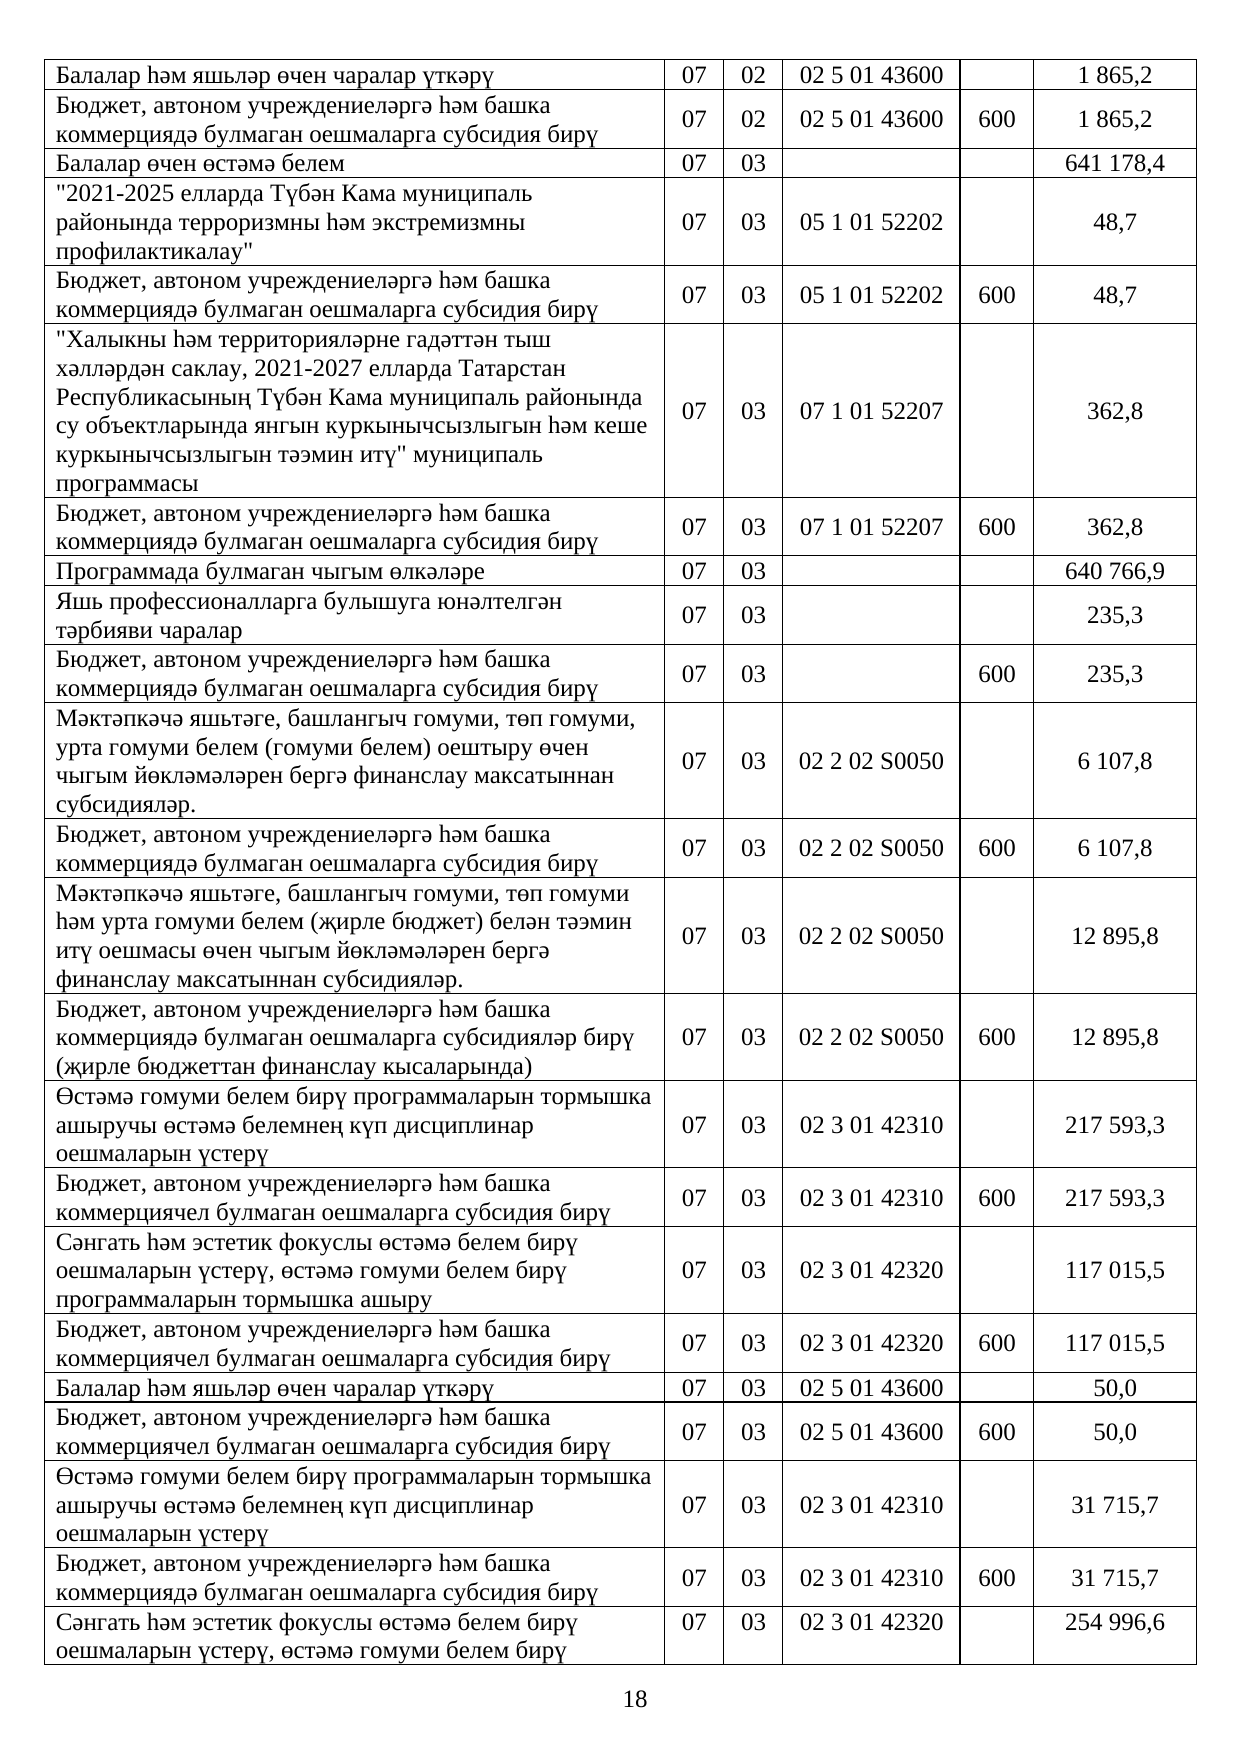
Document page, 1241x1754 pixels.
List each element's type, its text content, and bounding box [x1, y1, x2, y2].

table_cell 03 [724, 586, 782, 643]
table_cell 50,0 [1034, 1373, 1196, 1401]
table_cell 02 2 02 S0050 [783, 994, 959, 1080]
table_cell 07 [665, 1227, 723, 1313]
table_cell Бюджет, автоном учреждениеләргә һәм башка коммерциядә булмаган оешмаларга субсидия бирү [45, 645, 664, 702]
table_cell 1 865,2 [1034, 60, 1196, 89]
table_cell 03 [724, 1548, 782, 1606]
table_cell Сәнгать һәм эстетик фокуслы өстәмә белем бирү оешмаларын үстерү, өстәмә гомуми белем бирү программаларын тормышка ашыру [45, 1227, 664, 1313]
table_cell 600 [961, 994, 1033, 1080]
table_cell 600 [961, 1403, 1033, 1460]
table_cell 235,3 [1034, 586, 1196, 643]
table_cell 07 [665, 1168, 723, 1226]
table_cell 217 593,3 [1034, 1081, 1196, 1167]
table_cell 600 [961, 819, 1033, 877]
table_cell 07 [665, 1314, 723, 1372]
table_cell 02 2 02 S0050 [783, 819, 959, 877]
table_cell [783, 645, 959, 702]
table_cell 640 766,9 [1034, 556, 1196, 585]
table_cell 31 715,7 [1034, 1548, 1196, 1606]
table_cell 02 5 01 43600 [783, 90, 959, 147]
table_cell Бюджет, автоном учреждениеләргә һәм башка коммерциядә булмаган оешмаларга субсидия бирү [45, 498, 664, 555]
table_cell 235,3 [1034, 645, 1196, 702]
table_cell 600 [961, 498, 1033, 555]
table_cell [961, 324, 1033, 497]
table_cell 05 1 01 52202 [783, 178, 959, 264]
table_cell 12 895,8 [1034, 994, 1196, 1080]
table_cell [961, 1081, 1033, 1167]
table_cell Яшь профессионалларга булышуга юнәлтелгән тәрбияви чаралар [45, 586, 664, 643]
table_cell [783, 556, 959, 585]
table_cell Балалар һәм яшьләр өчен чаралар үткәрү [45, 60, 664, 89]
table_cell 1 865,2 [1034, 90, 1196, 147]
table_cell [961, 1461, 1033, 1547]
table_cell Балалар өчен өстәмә белем [45, 149, 664, 177]
table_cell [783, 586, 959, 643]
table_cell 117 015,5 [1034, 1227, 1196, 1313]
table_cell 07 [665, 556, 723, 585]
table_cell [961, 878, 1033, 993]
table_cell 03 [724, 1607, 782, 1664]
table_cell [961, 586, 1033, 643]
table_cell 02 3 01 42320 [783, 1314, 959, 1372]
table_cell 03 [724, 266, 782, 323]
table_cell 03 [724, 1314, 782, 1372]
table_cell Өстәмә гомуми белем бирү программаларын тормышка ашыручы өстәмә белемнең күп дисциплинар оешмаларын үстерү [45, 1461, 664, 1547]
table_cell 600 [961, 90, 1033, 147]
table_cell 07 [665, 586, 723, 643]
table_cell 02 3 01 42310 [783, 1461, 959, 1547]
table_cell 07 [665, 994, 723, 1080]
table_cell [783, 149, 959, 177]
table_cell Бюджет, автоном учреждениеләргә һәм башка коммерциячел булмаган оешмаларга субсидия бирү [45, 1314, 664, 1372]
table_cell "Халыкны һәм территорияләрне гадәттән тыш хәлләрдән саклау, 2021-2027 елларда Татарстан Республикасының Түбән Кама муниципаль районында су объектларында янгын куркынычсызлыгын һәм кеше куркынычсызлыгын тәэмин итү" муниципаль программасы [45, 324, 664, 497]
table_cell 03 [724, 149, 782, 177]
table_cell 6 107,8 [1034, 819, 1196, 877]
table_cell 07 1 01 52207 [783, 324, 959, 497]
table_cell 07 [665, 1461, 723, 1547]
table_cell 600 [961, 1168, 1033, 1226]
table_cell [45, 1548, 664, 1606]
table_cell 50,0 [1034, 1403, 1196, 1460]
table_cell 02 5 01 43600 [783, 1403, 959, 1460]
table_cell 02 2 02 S0050 [783, 878, 959, 993]
table_cell 03 [724, 556, 782, 585]
table_cell 31 715,7 [1034, 1461, 1196, 1547]
table_cell 07 [665, 498, 723, 555]
table_cell [961, 178, 1033, 264]
table_cell 07 [665, 90, 723, 147]
table_cell 600 [961, 1548, 1033, 1606]
table_cell 03 [724, 1227, 782, 1313]
table_cell 07 [665, 324, 723, 497]
table_cell 07 [665, 266, 723, 323]
table_cell 07 [665, 149, 723, 177]
table_cell Бюджет, автоном учреждениеләргә һәм башка коммерциядә булмаган оешмаларга субсидия бирү [45, 266, 664, 323]
table_cell 217 593,3 [1034, 1168, 1196, 1226]
table_cell 254 996,6 [1034, 1607, 1196, 1664]
table_cell 07 [665, 645, 723, 702]
table_cell [961, 1373, 1033, 1401]
table_cell 03 [724, 994, 782, 1080]
table_cell 07 [665, 1548, 723, 1606]
table_cell 03 [724, 498, 782, 555]
table_cell Бюджет, автоном учреждениеләргә һәм башка коммерциячел булмаган оешмаларга субсидия бирү [45, 1168, 664, 1226]
table_cell 03 [724, 819, 782, 877]
table_cell [961, 556, 1033, 585]
table_cell Программада булмаган чыгым өлкәләре [45, 556, 664, 585]
table_cell 07 1 01 52207 [783, 498, 959, 555]
table_cell Балалар һәм яшьләр өчен чаралар үткәрү [45, 1373, 664, 1401]
table_cell 02 3 01 42320 [783, 1227, 959, 1313]
table_cell Мәктәпкәчә яшьтәге, башлангыч гомуми, төп гомуми һәм урта гомуми белем (җирле бюджет) белән тәэмин итү оешмасы өчен чыгым йөкләмәләрен бергә финанслау максатыннан субсидияләр. [45, 878, 664, 993]
table_cell [961, 703, 1033, 818]
table_cell 03 [724, 703, 782, 818]
table_cell 03 [724, 178, 782, 264]
table_cell 48,7 [1034, 178, 1196, 264]
table_cell 07 [665, 1607, 723, 1664]
table_cell 02 5 01 43600 [783, 1373, 959, 1401]
table_cell 07 [665, 178, 723, 264]
table_cell Бюджет, автоном учреждениеләргә һәм башка коммерциядә булмаган оешмаларга субсидияләр бирү (җирле бюджеттан финанслау кысаларында) [45, 994, 664, 1080]
table_cell 07 [665, 60, 723, 89]
table_cell 02 2 02 S0050 [783, 703, 959, 818]
table_cell 6 107,8 [1034, 703, 1196, 818]
table_cell [961, 1607, 1033, 1664]
table_cell [961, 149, 1033, 177]
table_cell [961, 60, 1033, 89]
table_cell 03 [724, 324, 782, 497]
table_cell 02 3 01 42320 [783, 1607, 959, 1664]
table_cell 02 3 01 42310 [783, 1081, 959, 1167]
table_cell Өстәмә гомуми белем бирү программаларын тормышка ашыручы өстәмә белемнең күп дисциплинар оешмаларын үстерү [45, 1081, 664, 1167]
table_cell 48,7 [1034, 266, 1196, 323]
table_cell 641 178,4 [1034, 149, 1196, 177]
table_cell 02 [724, 60, 782, 89]
table_cell 03 [724, 1081, 782, 1167]
table_cell "2021-2025 елларда Түбән Кама муниципаль районында терроризмны һәм экстремизмны профилактикалау" [45, 178, 664, 264]
table_cell 600 [961, 645, 1033, 702]
table_cell 07 [665, 1373, 723, 1401]
table_cell 02 3 01 42310 [783, 1168, 959, 1226]
table_cell 03 [724, 878, 782, 993]
table_cell 03 [724, 1373, 782, 1401]
table_cell 600 [961, 266, 1033, 323]
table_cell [45, 90, 664, 147]
table_cell 07 [665, 1403, 723, 1460]
table_cell Бюджет, автоном учреждениеләргә һәм башка коммерциячел булмаган оешмаларга субсидия бирү [45, 1403, 664, 1460]
table_cell 05 1 01 52202 [783, 266, 959, 323]
table_cell 03 [724, 1168, 782, 1226]
table_cell 03 [724, 1403, 782, 1460]
table_cell 07 [665, 878, 723, 993]
table_cell 03 [724, 1461, 782, 1547]
table_cell 02 3 01 42310 [783, 1548, 959, 1606]
table_cell [961, 1227, 1033, 1313]
table_cell 07 [665, 1081, 723, 1167]
table_cell 362,8 [1034, 498, 1196, 555]
table_cell 07 [665, 703, 723, 818]
table_cell 600 [961, 1314, 1033, 1372]
table_cell 02 [724, 90, 782, 147]
table_cell Бюджет, автоном учреждениеләргә һәм башка коммерциядә булмаган оешмаларга субсидия бирү [45, 819, 664, 877]
table_cell 03 [724, 645, 782, 702]
table_cell 02 5 01 43600 [783, 60, 959, 89]
table_cell 12 895,8 [1034, 878, 1196, 993]
table_cell 117 015,5 [1034, 1314, 1196, 1372]
table_cell Мәктәпкәчә яшьтәге, башлангыч гомуми, төп гомуми, урта гомуми белем (гомуми белем) оештыру өчен чыгым йөкләмәләрен бергә финанслау максатыннан субсидияләр. [45, 703, 664, 818]
table_cell 362,8 [1034, 324, 1196, 497]
table_cell 07 [665, 819, 723, 877]
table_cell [45, 1607, 664, 1664]
